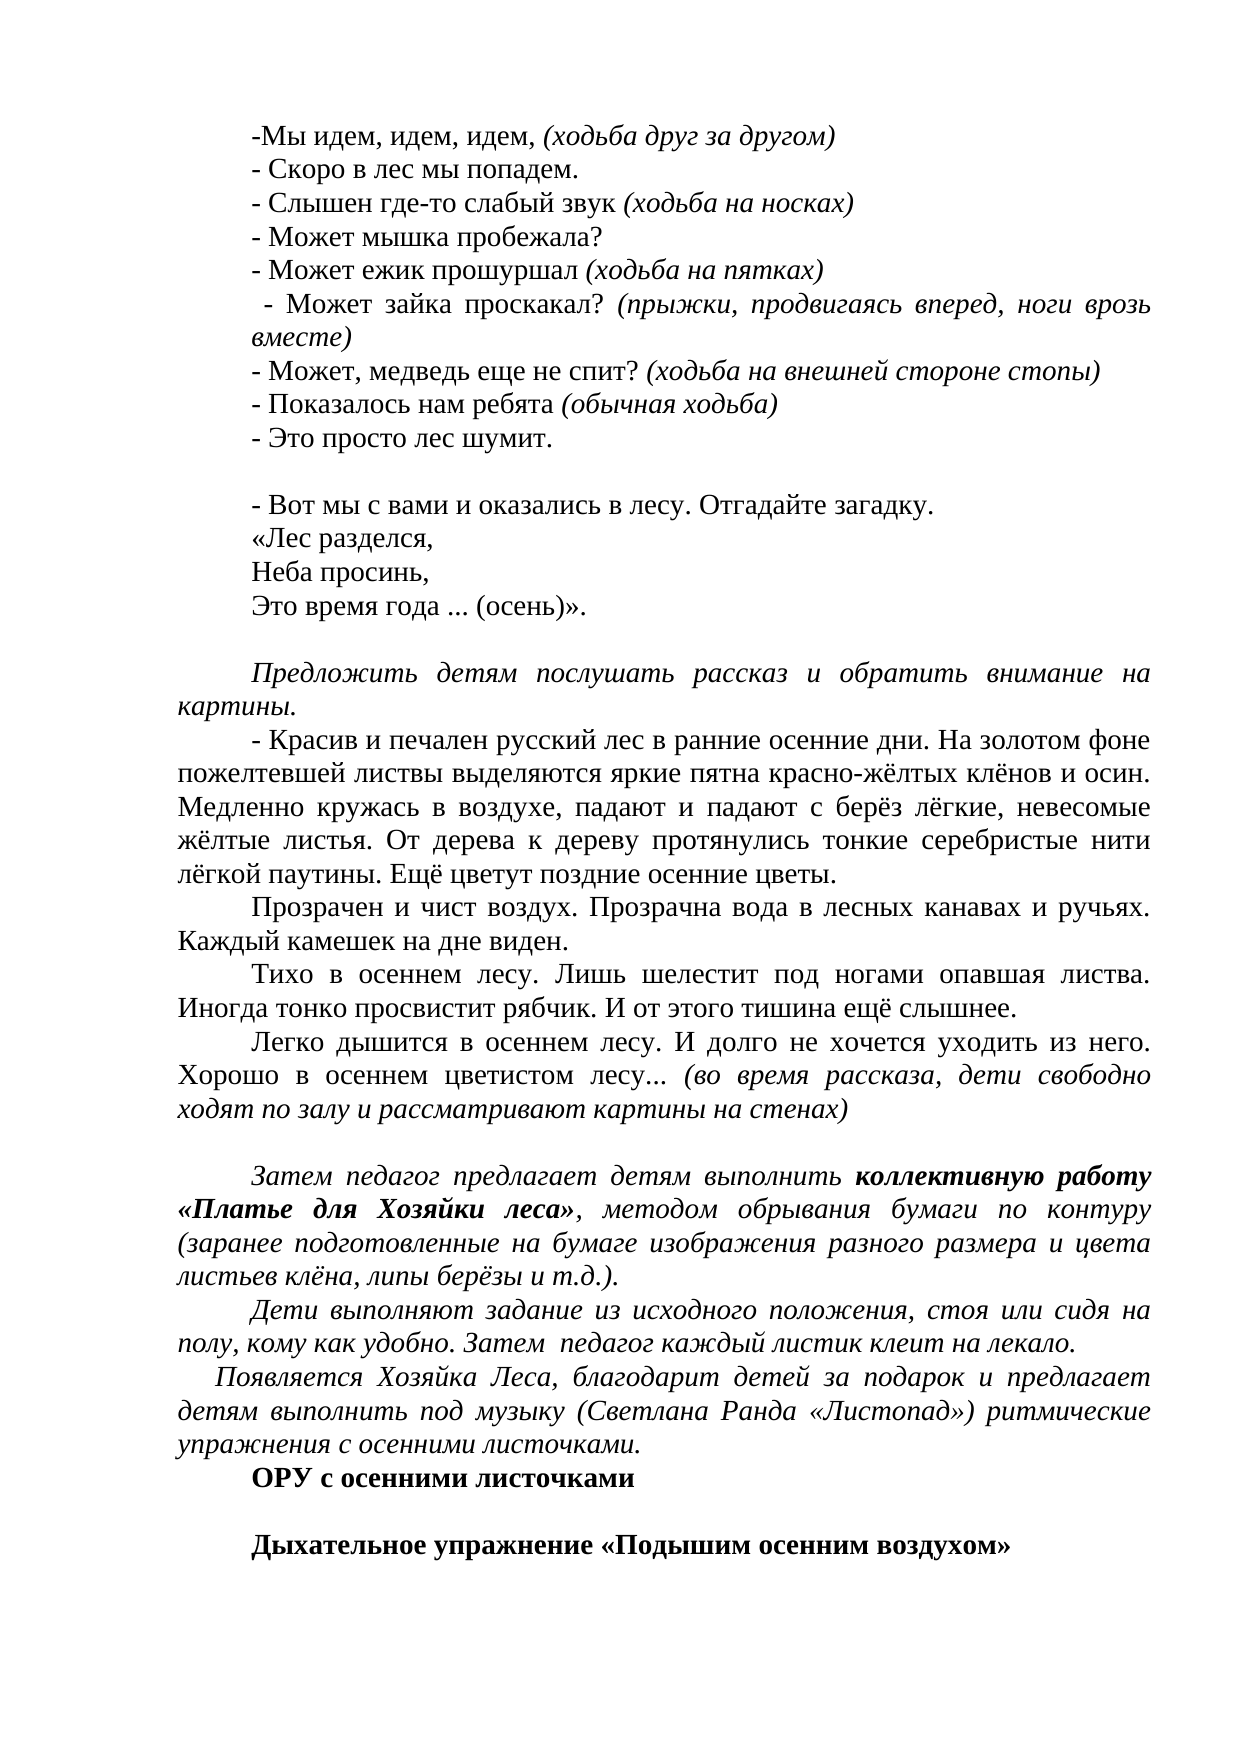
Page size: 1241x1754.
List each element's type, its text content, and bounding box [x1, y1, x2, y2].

text «Лес разделся, [251, 521, 1152, 554]
text Затем педагог предлагает детям выполнить коллективную работу «Платье для Хозяйки леса», методом обрывания бумаги по контуру (заранее подготовленные на бумаге изображения разного размера и цвета листьев клёна, липы берёзы и т.д.). [177, 1158, 1152, 1292]
text Легко дышится в осеннем лесу. И долго не хочется уходить из него. Хорошо в осеннем цветистом лесу... (во время рассказа, дети свободно ходят по залу и рассматривают картины на стенах) [177, 1024, 1152, 1124]
text - Может, медведь еще не спит? (ходьба на внешней стороне стопы) [251, 353, 1152, 386]
text Предложить детям послушать рассказ и обратить внимание на картины. [177, 655, 1152, 722]
text - Это просто лес шумит. [251, 420, 1152, 453]
text - Показалось нам ребята (обычная ходьба) [251, 386, 1152, 420]
text - Красив и печален русский лес в ранние осенние дни. На золотом фоне пожелтевшей листвы выделяются яркие пятна красно-жёлтых клёнов и осин. Медленно кружась в воздухе, падают и падают с берёз лёгкие, невесомые жёлтые листья. От дерева к дереву протянулись тонкие серебристые нити лёгкой паутины. Ещё цветут поздние осенние цветы. [177, 722, 1152, 889]
text -Мы идем, идем, идем, (ходьба друг за другом) [251, 118, 1152, 152]
text - Слышен где-то слабый звук (ходьба на носках) [251, 185, 1152, 219]
text Дети выполняют задание из исходного положения, стоя или сидя на полу, кому как удобно. Затем педагог каждый листик клеит на лекало. [177, 1292, 1152, 1359]
text Появляется Хозяйка Леса, благодарит детей за подарок и предлагает детям выполнить под музыку (Светлана Ранда «Листопад») ритмические упражнения с осенними листочками. [177, 1359, 1152, 1460]
text - Может зайка проскакал? (прыжки, продвигаясь вперед, ноги врозь вместе) [251, 286, 1152, 353]
text - Скоро в лес мы попадем. [251, 152, 1152, 185]
text Прозрачен и чист воздух. Прозрачна вода в лесных канавах и ручьях. Каждый камешек на дне виден. [177, 889, 1152, 957]
text Неба просинь, [251, 554, 1152, 588]
text - Может ежик прошуршал (ходьба на пятках) [251, 252, 1152, 286]
text ОРУ с осенними листочками [177, 1460, 1152, 1493]
text Тихо в осеннем лесу. Лишь шелестит под ногами опавшая листва. Иногда тонко просвистит рябчик. И от этого тишина ещё слышнее. [177, 957, 1152, 1024]
text Дыхательное упражнение «Подышим осенним воздухом» [177, 1527, 1152, 1560]
text - Вот мы с вами и оказались в лесу. Отгадайте загадку. [177, 487, 1152, 521]
text Это время года ... (осень)». [251, 588, 1152, 621]
text - Может мышка пробежала? [251, 219, 1152, 252]
